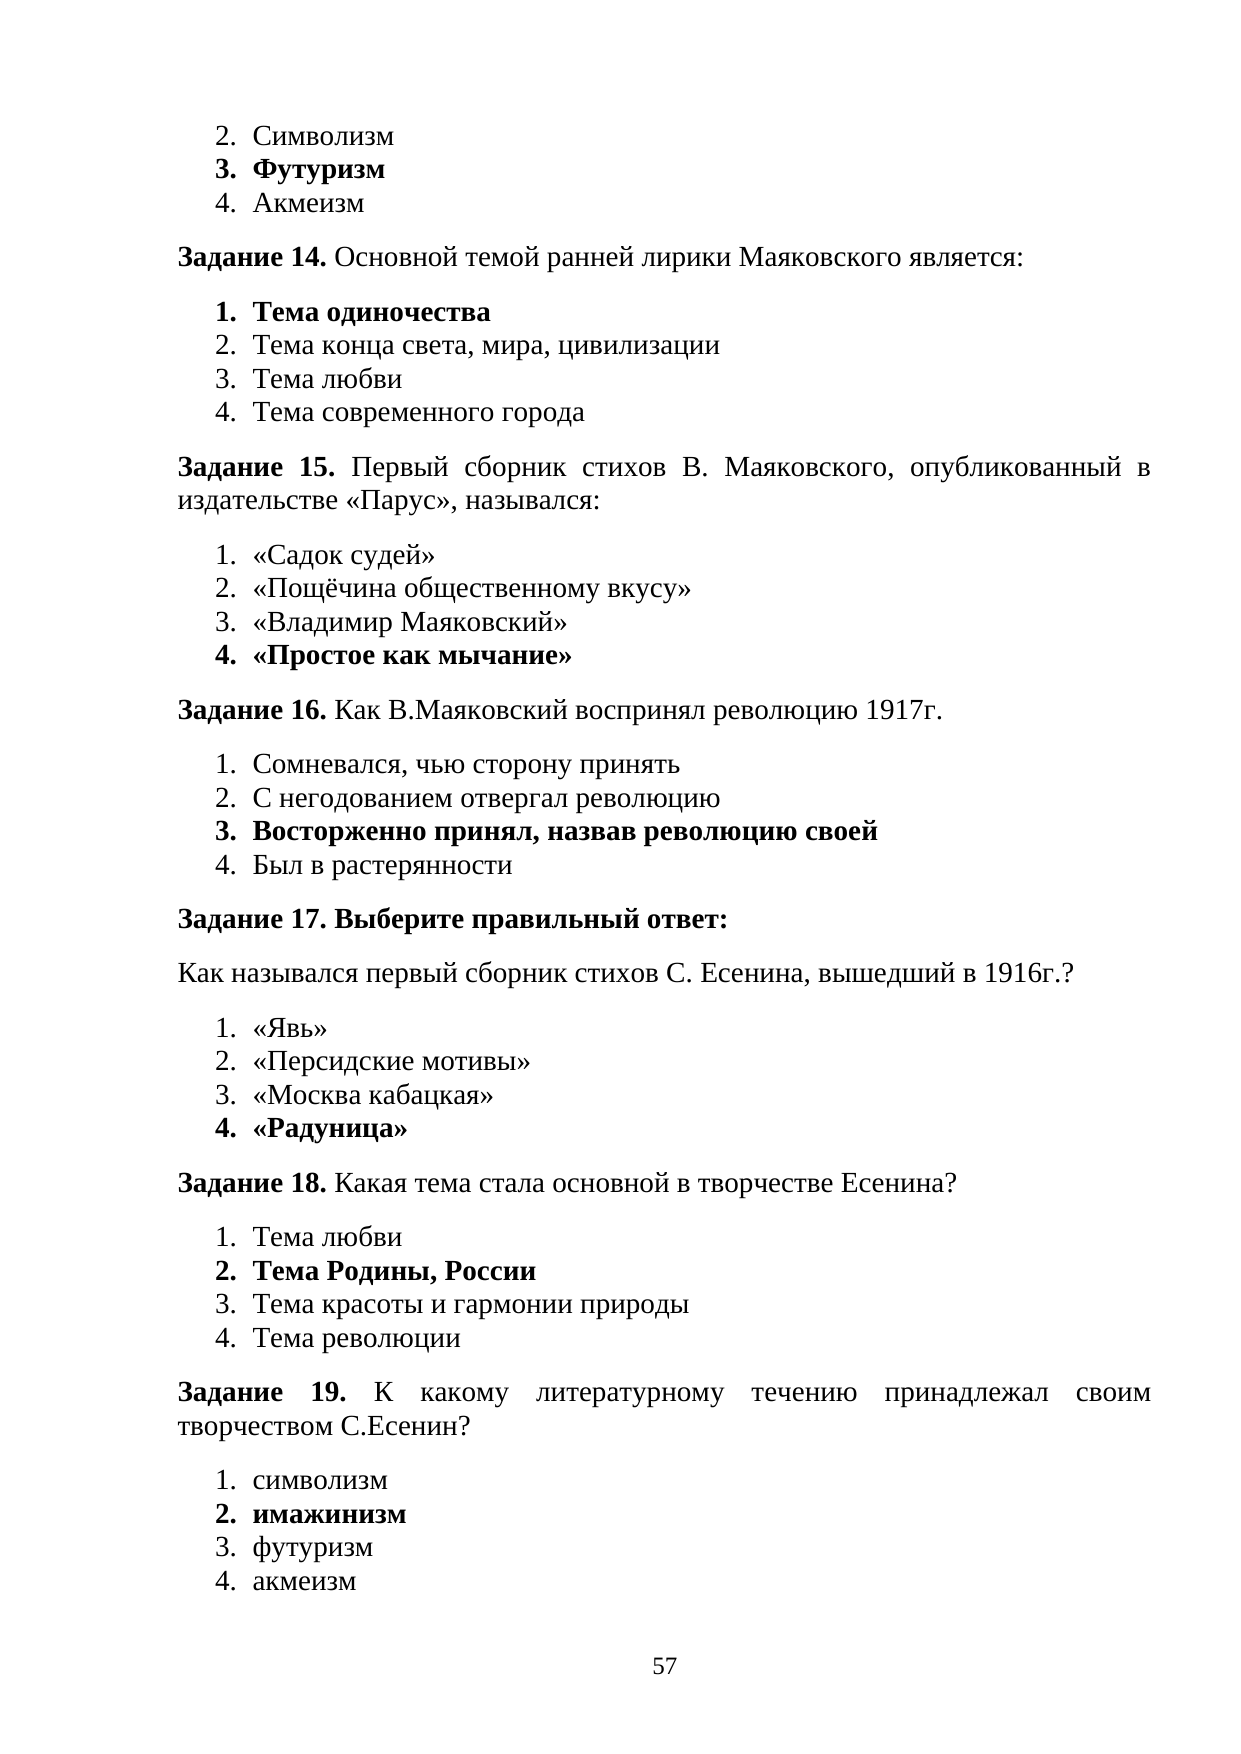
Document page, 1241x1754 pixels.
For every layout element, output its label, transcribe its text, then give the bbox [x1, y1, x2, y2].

text Задание 19. К какому литературному течению принадлежал своим творчеством С.Есенин? [177, 1374, 1152, 1441]
text Как назывался первый сборник стихов С. Есенина, вышедший в 1916г.? [177, 956, 1152, 989]
list символизм [215, 1462, 1152, 1496]
list акмеизм [215, 1563, 1152, 1596]
list «Пощёчина общественному вкусу» [215, 570, 1152, 604]
list «Персидские мотивы» [215, 1043, 1152, 1077]
list «Садок судей» [215, 537, 1152, 570]
list Тема красоты и гармонии природы [215, 1286, 1152, 1320]
list Тема Родины, России [215, 1253, 1152, 1286]
list «Простое как мычание» [215, 637, 1152, 671]
list имажинизм [215, 1496, 1152, 1529]
list «Москва кабацкая» [215, 1077, 1152, 1111]
list Восторженно принял, назвав революцию своей [215, 813, 1152, 847]
text Задание 15. Первый сборник стихов В. Маяковского, опубликованный в издательстве «Парус», назывался: [177, 449, 1152, 516]
list Тема любви [215, 1219, 1152, 1253]
text Задание 16. Как В.Маяковский воспринял революцию 1917г. [177, 692, 1152, 725]
list футуризм [215, 1529, 1152, 1563]
list Сомневался, чью сторону принять [215, 746, 1152, 780]
list «Явь» [215, 1010, 1152, 1043]
list «Владимир Маяковский» [215, 604, 1152, 637]
text Задание 18. Какая тема стала основной в творчестве Есенина? [177, 1165, 1152, 1198]
list Тема конца света, мира, цивилизации [215, 327, 1152, 361]
list Был в растерянности [215, 847, 1152, 880]
list «Радуница» [215, 1111, 1152, 1144]
text Задание 14. Основной темой ранней лирики Маяковского является: [177, 239, 1152, 273]
list Тема любви [215, 361, 1152, 394]
list Тема одиночества [215, 294, 1152, 327]
list Футуризм [215, 152, 1152, 185]
list Символизм [215, 118, 1152, 152]
list Акмеизм [215, 185, 1152, 219]
list С негодованием отвергал революцию [215, 780, 1152, 813]
list Тема современного города [215, 394, 1152, 428]
text Задание 17. Выберите правильный ответ: [177, 901, 1152, 935]
list Тема революции [215, 1320, 1152, 1353]
